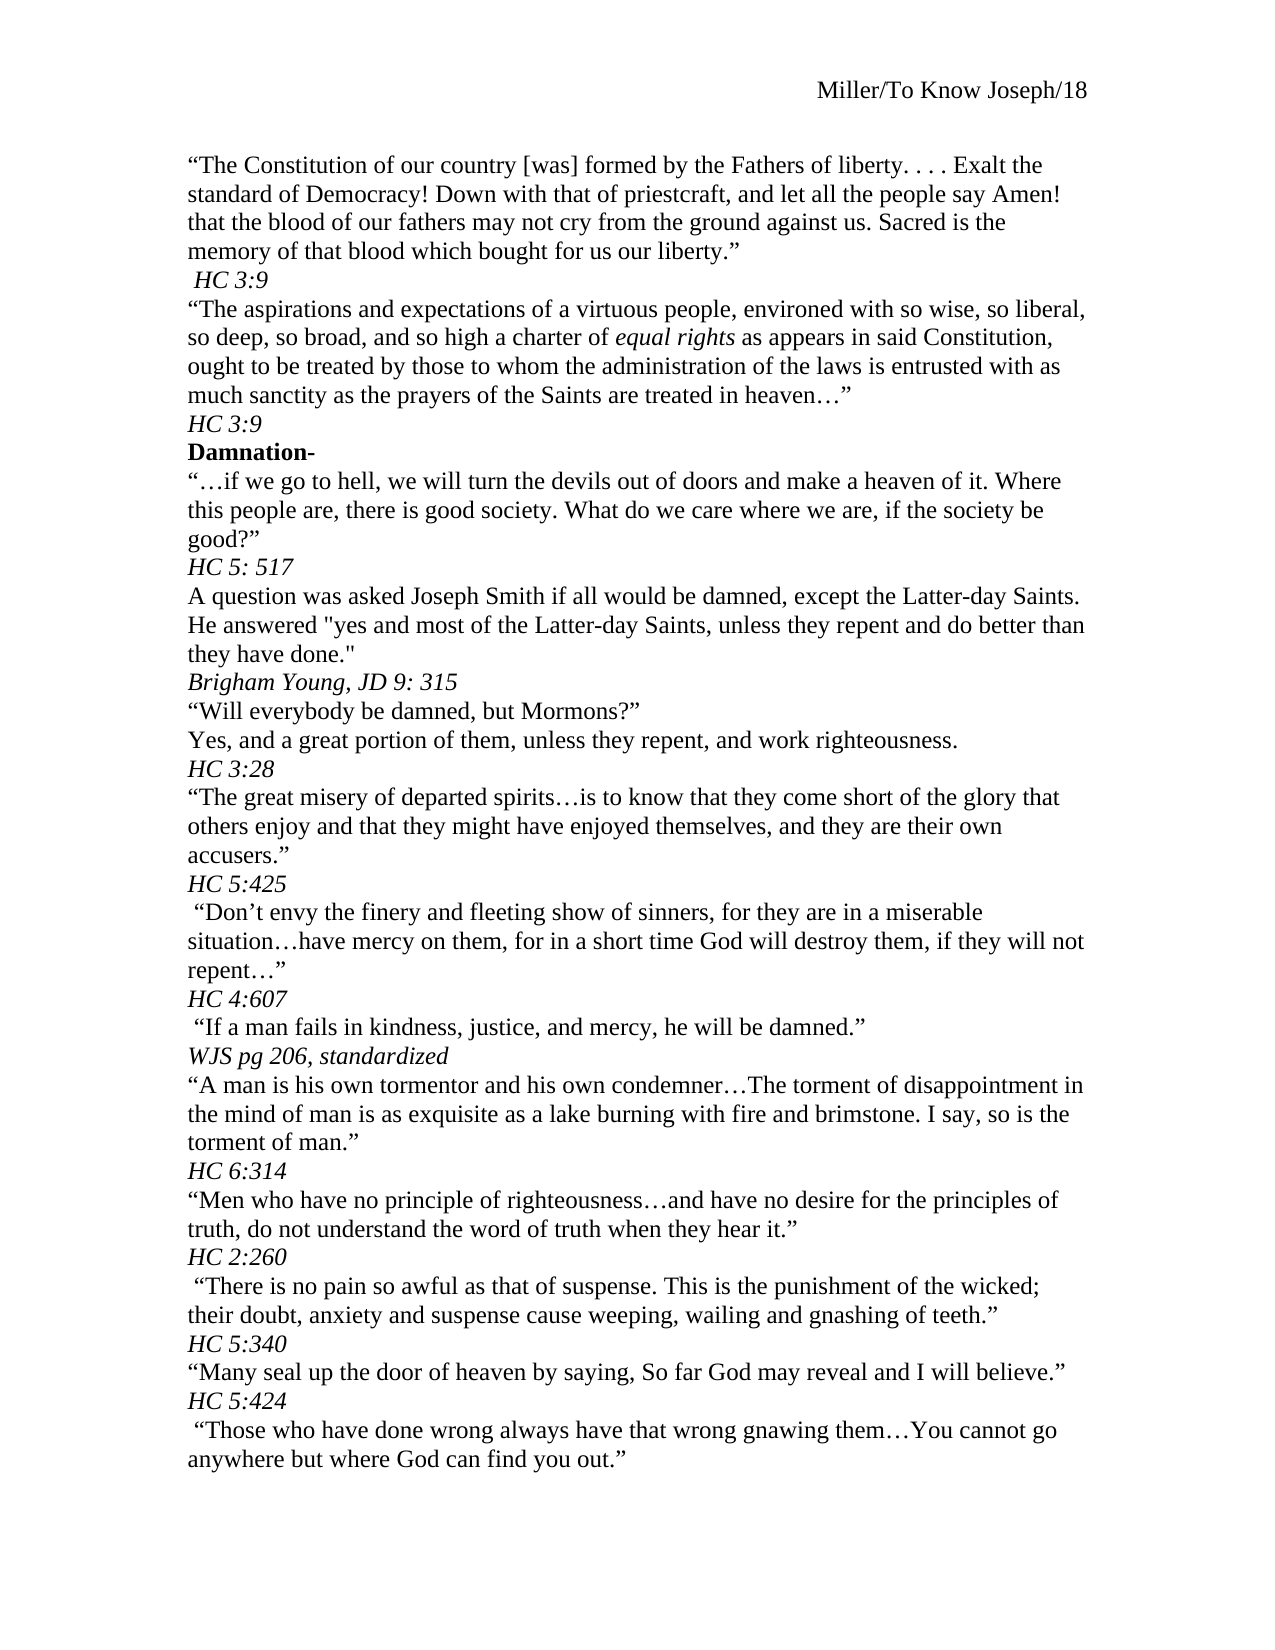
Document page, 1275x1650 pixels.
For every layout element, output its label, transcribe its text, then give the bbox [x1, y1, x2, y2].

text “The aspirations and expectations of a virtuous people, environed with so wise, so liberal, so deep, so broad, and so high a charter of equal rights as appears in said Constitution, ought to be treated by those to whom the administration of the laws is entrusted with as much sanctity as the prayers of the Saints are treated in heaven…” [187, 294, 1087, 409]
text HC 4:607 [187, 984, 1087, 1012]
text “…if we go to hell, we will turn the devils out of doors and make a heaven of it. Where this people are, there is good society. What do we care where we are, if the society be good?” [187, 466, 1087, 552]
text “A man is his own tormentor and his own condemner…The torment of disappointment in the mind of man is as exquisite as a lake burning with fire and brimstone. I say, so is the torment of man.” [187, 1070, 1087, 1156]
text HC 5:424 [187, 1386, 1087, 1415]
text HC 5: 517 [187, 552, 1087, 581]
text HC 3:9 [187, 265, 1087, 294]
text “The great misery of departed spirits…is to know that they come short of the glory that others enjoy and that they might have enjoyed themselves, and they are their own accusers.” [187, 782, 1087, 869]
text HC 3:28 [187, 754, 1087, 782]
text HC 6:314 [187, 1156, 1087, 1185]
text “There is no pain so awful as that of suspense. This is the punishment of the wicked; their doubt, anxiety and suspense cause weeping, wailing and gnashing of teeth.” [187, 1271, 1087, 1329]
text HC 5:425 [187, 869, 1087, 897]
text A question was asked Joseph Smith if all would be damned, except the Latter-day Saints. He answered "yes and most of the Latter-day Saints, unless they repent and do better than they have done." [187, 581, 1087, 667]
text Yes, and a great portion of them, unless they repent, and work righteousness. [187, 725, 1087, 754]
text Damnation- [187, 437, 1087, 466]
text WJS pg 206, standardized [187, 1041, 1087, 1070]
text “Will everybody be damned, but Mormons?” [187, 696, 1087, 725]
text “Men who have no principle of righteousness…and have no desire for the principles of truth, do not understand the word of truth when they hear it.” [187, 1185, 1087, 1242]
text “If a man fails in kindness, justice, and mercy, he will be damned.” [187, 1012, 1087, 1041]
text “Many seal up the door of heaven by saying, So far God may reveal and I will believe.” [187, 1357, 1087, 1386]
text HC 3:9 [187, 409, 1087, 437]
text Brigham Young, JD 9: 315 [187, 667, 1087, 696]
text HC 5:340 [187, 1329, 1087, 1357]
text HC 2:260 [187, 1242, 1087, 1271]
text “The Constitution of our country [was] formed by the Fathers of liberty. . . . Exalt the standard of Democracy! Down with that of priestcraft, and let all the people say Amen! that the blood of our fathers may not cry from the ground against us. Sacred is the memory of that blood which bought for us our liberty.” [187, 150, 1087, 265]
text “Those who have done wrong always have that wrong gnawing them…You cannot go anywhere but where God can find you out.” [187, 1415, 1087, 1472]
text “Don’t envy the finery and fleeting show of sinners, for they are in a miserable situation…have mercy on them, for in a short time God will destroy them, if they will not repent…” [187, 897, 1087, 984]
